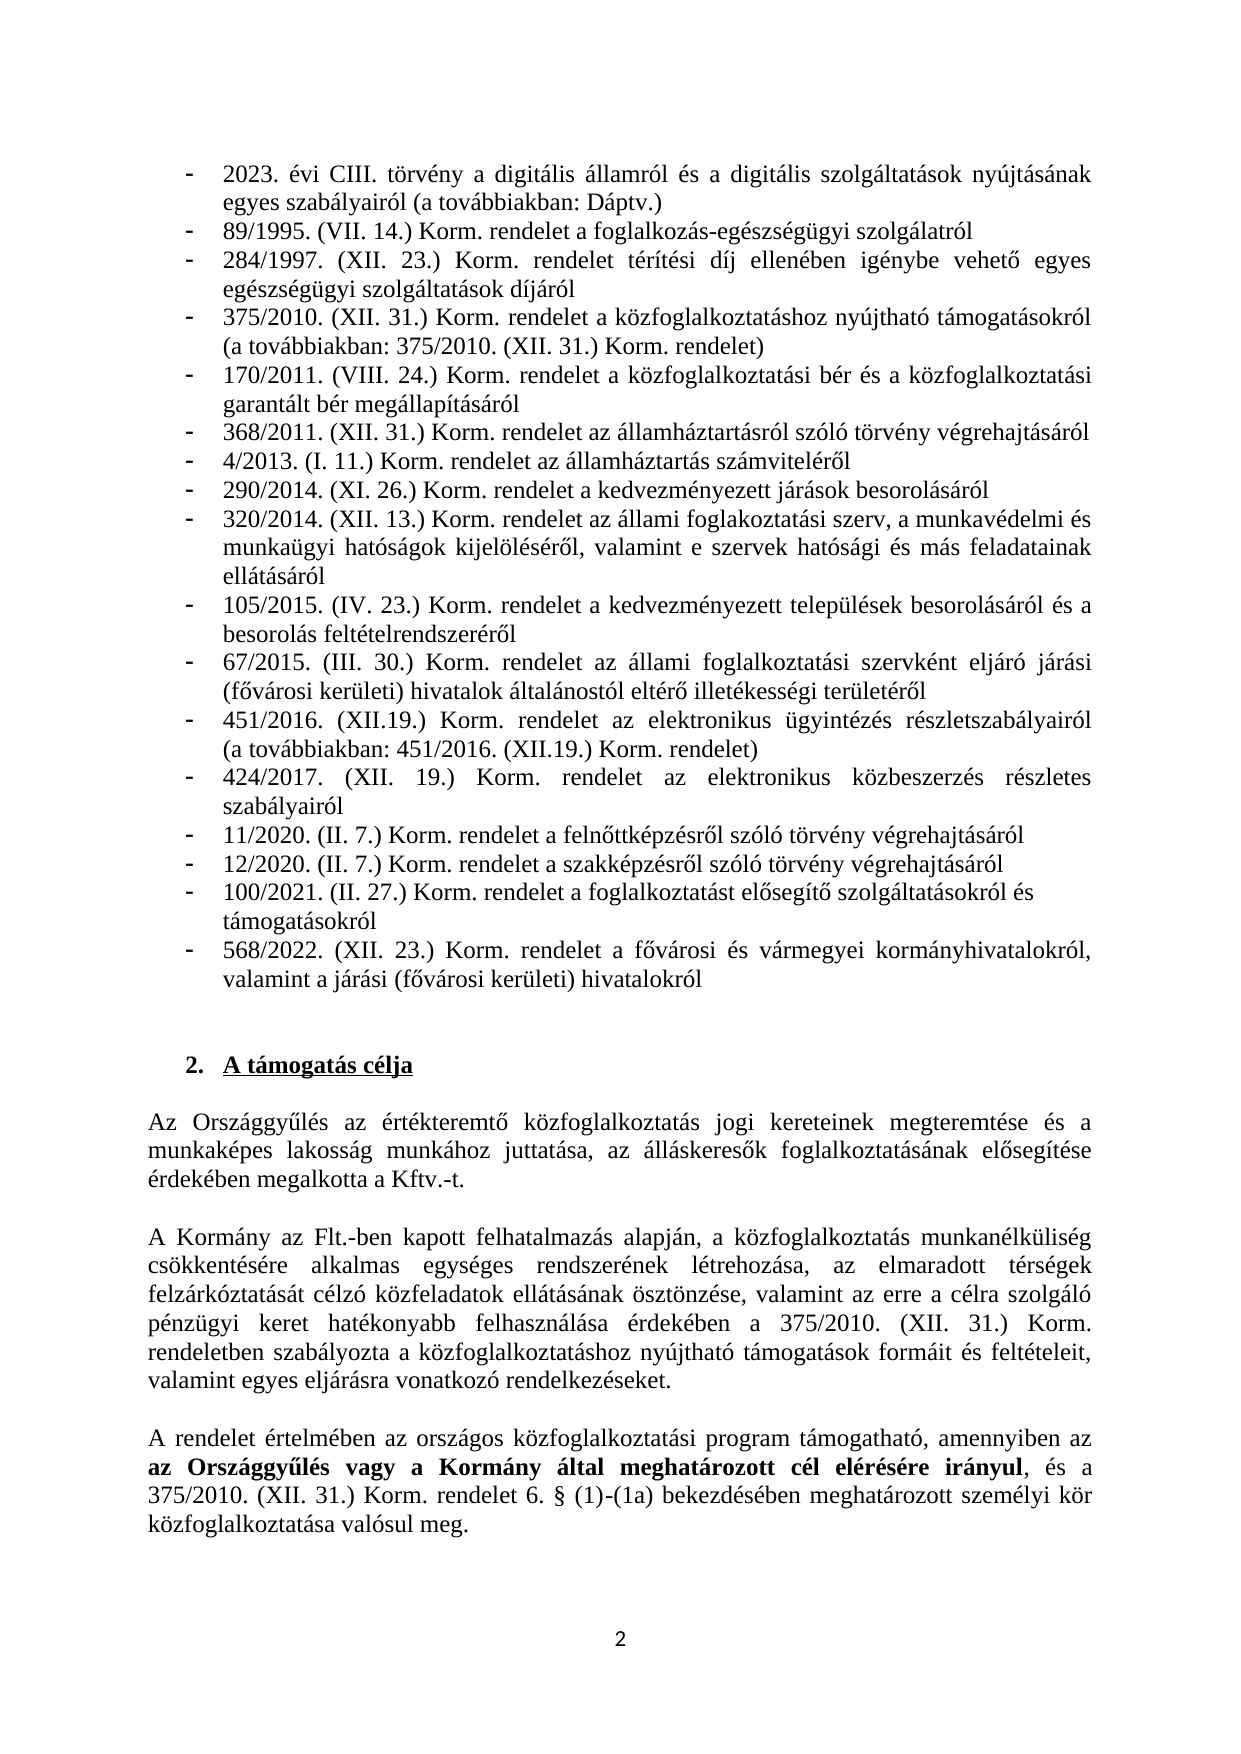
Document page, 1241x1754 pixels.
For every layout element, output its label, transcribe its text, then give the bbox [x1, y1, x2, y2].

list 424/2017. (XII. 19.) Korm. rendelet az elektronikus közbeszerzés részletes szabályairól [185, 762, 1092, 820]
text A Kormány az Flt.-ben kapott felhatalmazás alapján, a közfoglalkoztatás munkanélküliség csökkentésére alkalmas egységes rendszerének létrehozása, az elmaradott térségek felzárkóztatását célzó közfeladatok ellátásának ösztönzése, valamint az erre a célra szolgáló pénzügyi keret hatékonyabb felhasználása érdekében a 375/2010. (XII. 31.) Korm. rendeletben szabályozta a közfoglalkoztatáshoz nyújtható támogatások formáit és feltételeit, valamint egyes eljárásra vonatkozó rendelkezéseket. [148, 1222, 1092, 1394]
list 320/2014. (XII. 13.) Korm. rendelet az állami foglakoztatási szerv, a munkavédelmi és munkaügyi hatóságok kijelöléséről, valamint e szervek hatósági és más feladatainak ellátásáról [185, 504, 1092, 590]
text Az Országgyűlés az értékteremtő közfoglalkoztatás jogi kereteinek megteremtése és a munkaképes lakosság munkához juttatása, az álláskeresők foglalkoztatásának elősegítése érdekében megalkotta a Kftv.-t. [148, 1107, 1092, 1193]
list 290/2014. (XI. 26.) Korm. rendelet a kedvezményezett járások besorolásáról [185, 475, 1092, 504]
list 451/2016. (XII.19.) Korm. rendelet az elektronikus ügyintézés részletszabályairól (a továbbiakban: 451/2016. (XII.19.) Korm. rendelet) [185, 705, 1092, 762]
list 284/1997. (XII. 23.) Korm. rendelet térítési díj ellenében igénybe vehető egyes egészségügyi szolgáltatások díjáról [185, 245, 1092, 302]
subtitle A támogatás célja [185, 1050, 1092, 1079]
list 11/2020. (II. 7.) Korm. rendelet a felnőttképzésről szóló törvény végrehajtásáról [185, 820, 1092, 849]
list 4/2013. (I. 11.) Korm. rendelet az államháztartás számviteléről [185, 446, 1092, 475]
list 2023. évi CIII. törvény a digitális államról és a digitális szolgáltatások nyújtásának egyes szabályairól (a továbbiakban: Dáptv.) [185, 159, 1092, 216]
list 67/2015. (III. 30.) Korm. rendelet az állami foglalkoztatási szervként eljáró járási (fővárosi kerületi) hivatalok általánostól eltérő illetékességi területéről [185, 647, 1092, 705]
text A rendelet értelmében az országos közfoglalkoztatási program támogatható, amennyiben az az Országgyűlés vagy a Kormány által meghatározott cél elérésére irányul, és a 375/2010. (XII. 31.) Korm. rendelet 6. § (1)-(1a) bekezdésében meghatározott személyi kör közfoglalkoztatása valósul meg. [148, 1423, 1092, 1538]
list 568/2022. (XII. 23.) Korm. rendelet a fővárosi és vármegyei kormányhivatalokról, valamint a járási (fővárosi kerületi) hivatalokról [185, 935, 1092, 992]
list 89/1995. (VII. 14.) Korm. rendelet a foglalkozás-egészségügyi szolgálatról [185, 216, 1092, 245]
list 100/2021. (II. 27.) Korm. rendelet a foglalkoztatást elősegítő szolgáltatásokról és támogatásokról [185, 877, 1092, 935]
list 375/2010. (XII. 31.) Korm. rendelet a közfoglalkoztatáshoz nyújtható támogatásokról (a továbbiakban: 375/2010. (XII. 31.) Korm. rendelet) [185, 302, 1092, 360]
list 105/2015. (IV. 23.) Korm. rendelet a kedvezményezett települések besorolásáról és a besorolás feltételrendszeréről [185, 590, 1092, 647]
list 368/2011. (XII. 31.) Korm. rendelet az államháztartásról szóló törvény végrehajtásáról [185, 417, 1092, 446]
list 12/2020. (II. 7.) Korm. rendelet a szakképzésről szóló törvény végrehajtásáról [185, 849, 1092, 877]
list 170/2011. (VIII. 24.) Korm. rendelet a közfoglalkoztatási bér és a közfoglalkoztatási garantált bér megállapításáról [185, 360, 1092, 417]
